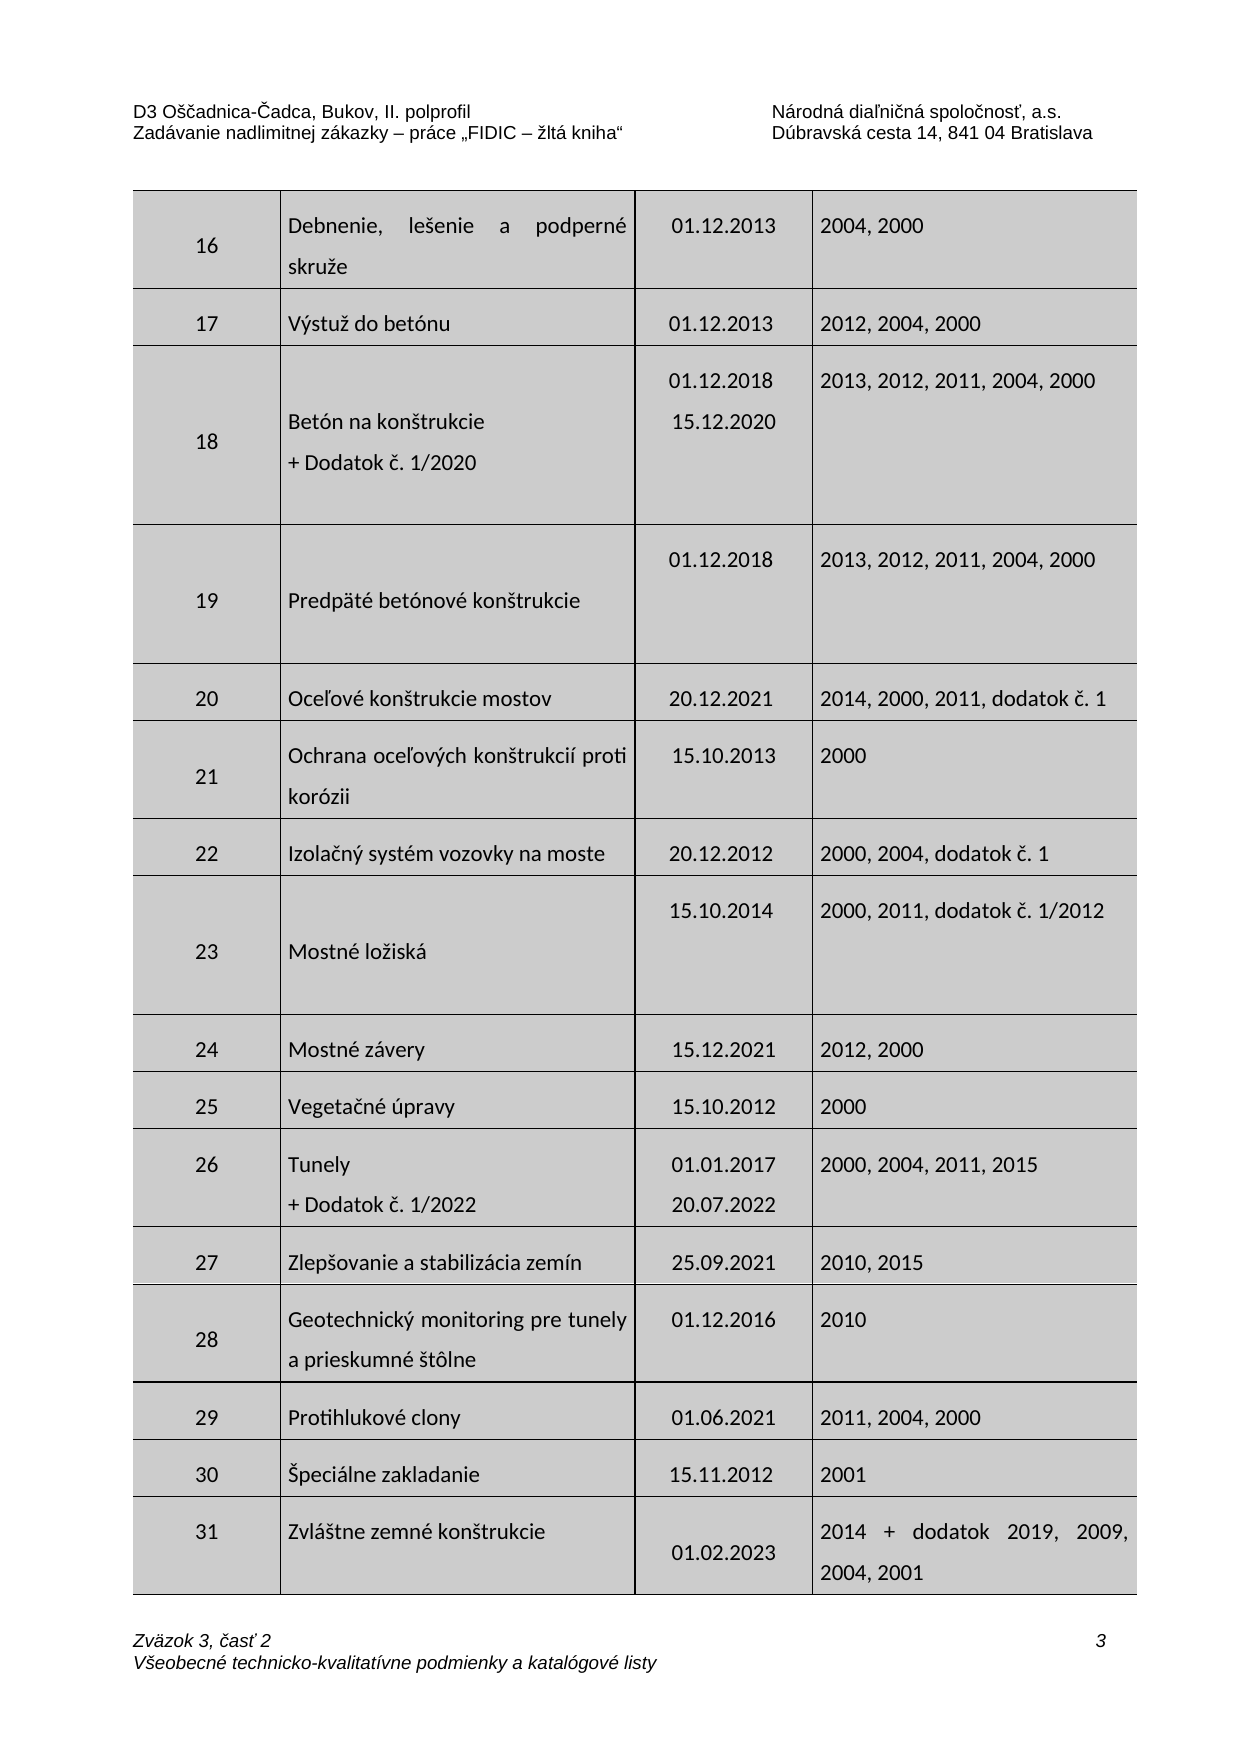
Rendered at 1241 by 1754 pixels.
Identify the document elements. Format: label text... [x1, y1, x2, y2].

table_cell Mostné závery [281, 1015, 634, 1071]
table_cell 17 [133, 289, 280, 345]
table_cell 22 [133, 819, 280, 875]
table_cell Zlepšovanie a stabilizácia zemín [281, 1227, 634, 1283]
table_cell Zvláštne zemné konštrukcie [281, 1497, 634, 1594]
table_cell 20.12.2012 [636, 819, 812, 875]
table_cell Mostné ložiská [281, 876, 634, 1014]
table_cell 20.12.2021 [636, 664, 812, 720]
table_cell Predpäté betónové konštrukcie [281, 525, 634, 663]
table_cell 2013, 2012, 2011, 2004, 2000 [813, 346, 1137, 524]
table_cell 15.10.2014 [636, 876, 812, 1014]
table_cell 15.11.2012 [636, 1440, 812, 1496]
table_cell 01.01.2017 20.07.2022 [636, 1129, 812, 1226]
table_cell 31 [133, 1497, 280, 1594]
table_cell Geotechnický monitoring pre tunely a prieskumné štôlne [281, 1285, 634, 1381]
table_cell 30 [133, 1440, 280, 1496]
table_cell Tunely + Dodatok č. 1/2022 [281, 1129, 634, 1226]
table_cell 15.10.2013 [636, 721, 812, 818]
table_cell 18 [133, 346, 280, 524]
table_cell 19 [133, 525, 280, 663]
table_cell 2000, 2004, 2011, 2015 [813, 1129, 1137, 1226]
table_cell 27 [133, 1227, 280, 1283]
table_cell 25 [133, 1072, 280, 1128]
table_cell 01.12.2018 [636, 525, 812, 663]
table_cell 29 [133, 1383, 280, 1439]
table_cell 2011, 2004, 2000 [813, 1383, 1137, 1439]
table_cell 24 [133, 1015, 280, 1071]
table_cell 01.06.2021 [636, 1383, 812, 1439]
table_cell Debnenie, lešenie a podperné skruže [281, 191, 634, 288]
table_cell 01.12.2013 [636, 289, 812, 345]
table_cell 25.09.2021 [636, 1227, 812, 1283]
table_cell 2013, 2012, 2011, 2004, 2000 [813, 525, 1137, 663]
table_cell 2004, 2000 [813, 191, 1137, 288]
table_cell Izolačný systém vozovky na moste [281, 819, 634, 875]
table_cell 15.12.2021 [636, 1015, 812, 1071]
table_cell 26 [133, 1129, 280, 1226]
table_cell 20 [133, 664, 280, 720]
table_cell 2001 [813, 1440, 1137, 1496]
table_cell 2000, 2004, dodatok č. 1 [813, 819, 1137, 875]
table_cell Výstuž do betónu [281, 289, 634, 345]
table_cell 21 [133, 721, 280, 818]
table_cell 2012, 2004, 2000 [813, 289, 1137, 345]
table_cell 2014 + dodatok 2019, 2009, 2004, 2001 [813, 1497, 1137, 1594]
table_cell Protihlukové clony [281, 1383, 634, 1439]
table_cell 2000, 2011, dodatok č. 1/2012 [813, 876, 1137, 1014]
table_cell 16 [133, 191, 280, 288]
table_cell 2010 [813, 1285, 1137, 1381]
table_cell 15.10.2012 [636, 1072, 812, 1128]
table_cell 01.12.2018 15.12.2020 [636, 346, 812, 524]
table_cell Ochrana oceľových konštrukcií proti korózii [281, 721, 634, 818]
table_cell 2014, 2000, 2011, dodatok č. 1 [813, 664, 1137, 720]
table_cell 2000 [813, 721, 1137, 818]
table_cell 2010, 2015 [813, 1227, 1137, 1283]
table_cell Oceľové konštrukcie mostov [281, 664, 634, 720]
table_cell Špeciálne zakladanie [281, 1440, 634, 1496]
table_cell 23 [133, 876, 280, 1014]
table_cell 01.12.2013 [636, 191, 812, 288]
table_cell 28 [133, 1285, 280, 1381]
table_cell 01.12.2016 [636, 1285, 812, 1381]
table_cell Betón na konštrukcie + Dodatok č. 1/2020 [281, 346, 634, 524]
table_cell Vegetačné úpravy [281, 1072, 634, 1128]
table_cell 01.02.2023 [636, 1497, 812, 1594]
table_cell 2012, 2000 [813, 1015, 1137, 1071]
table_cell 2000 [813, 1072, 1137, 1128]
